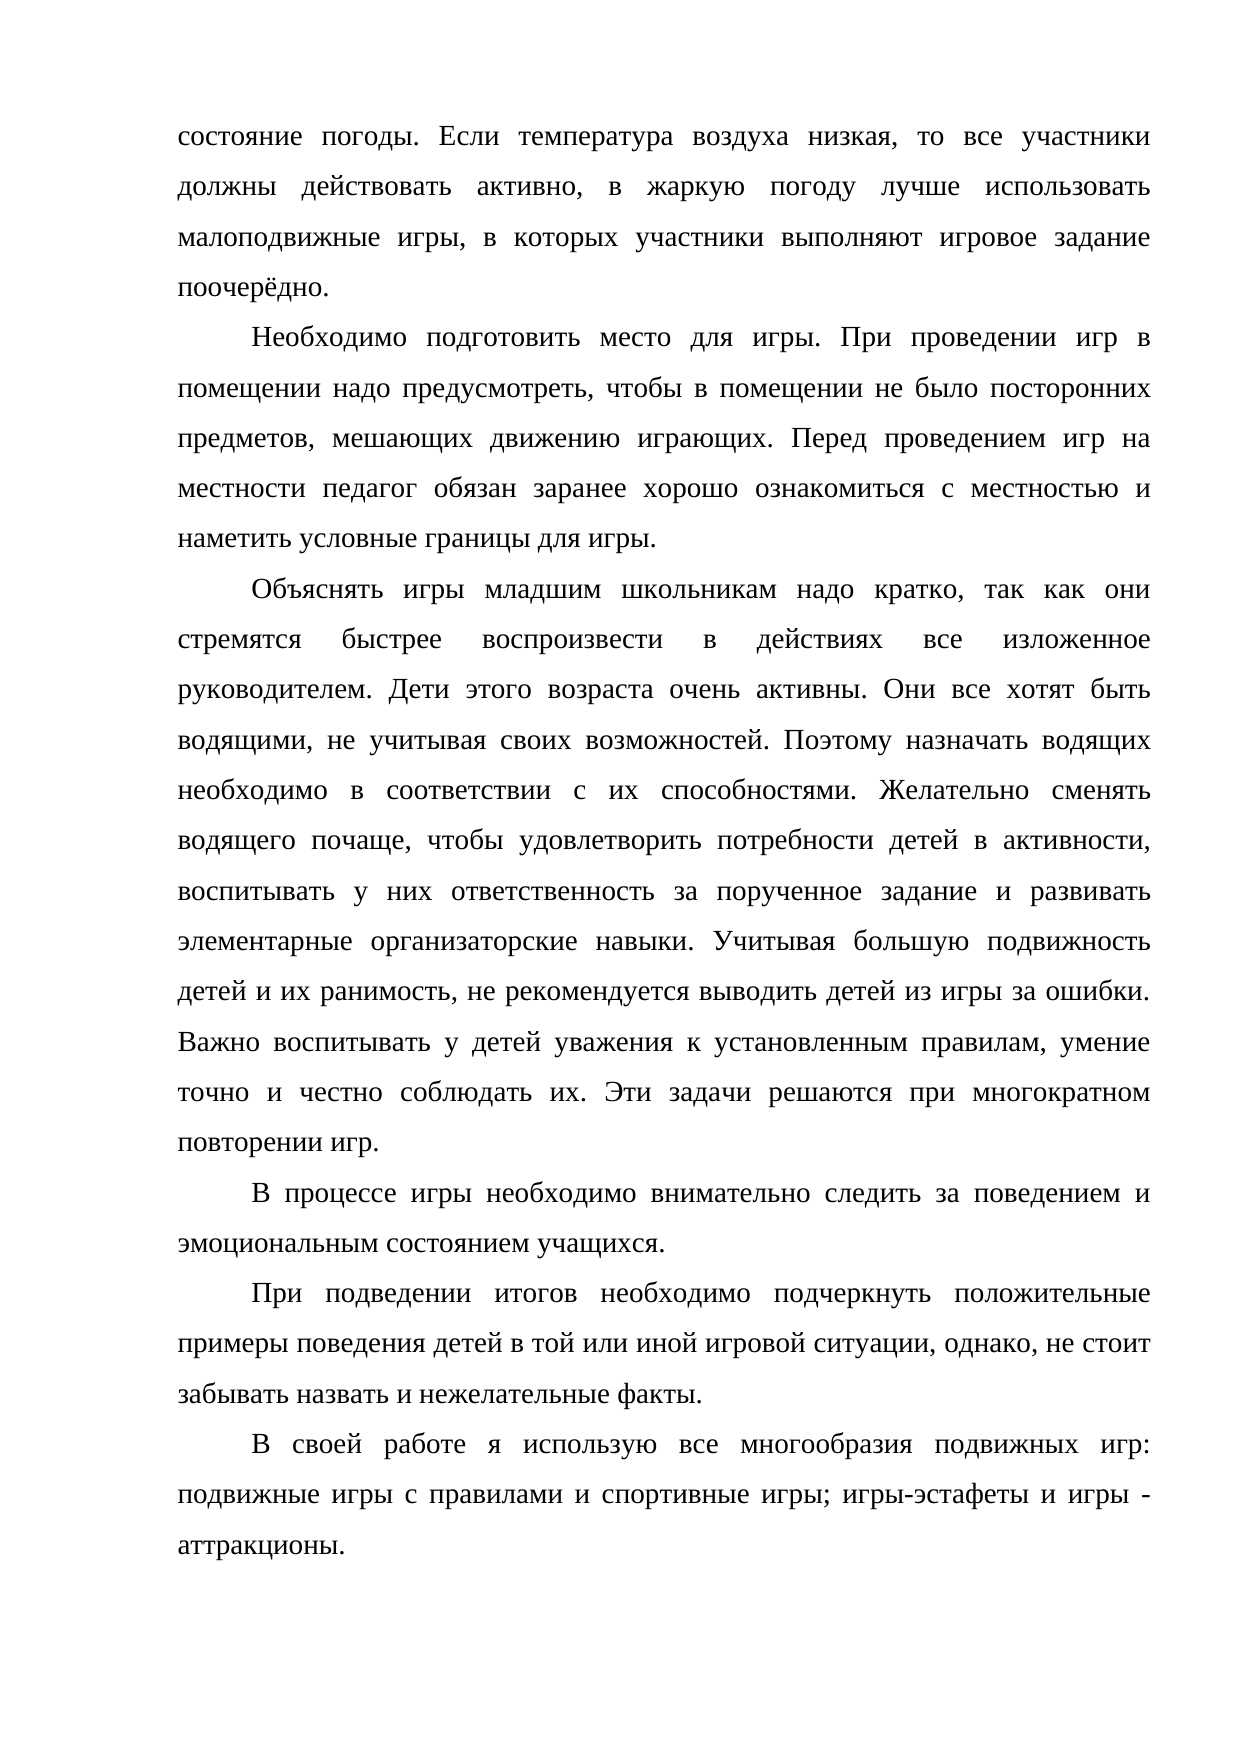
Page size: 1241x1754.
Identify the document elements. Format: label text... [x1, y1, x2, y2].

text Объяснять игры младшим школьникам надо кратко, так как они стремятся быстрее воспроизвести в действиях все изложенное руководителем. Дети этого возраста очень активны. Они все хотят быть водящими, не учитывая своих возможностей. Поэтому назначать водящих необходимо в соответствии с их способностями. Желательно сменять водящего почаще, чтобы удовлетворить потребности детей в активности, воспитывать у них ответственность за порученное задание и развивать элементарные организаторские навыки. Учитывая большую подвижность детей и их ранимость, не рекомендуется выводить детей из игры за ошибки. Важно воспитывать у детей уважения к установленным правилам, умение точно и честно соблюдать их. Эти задачи решаются при многократном повторении игр. [177, 571, 1152, 1158]
text Необходимо подготовить место для игры. При проведении игр в помещении надо предусмотреть, чтобы в помещении не было посторонних предметов, мешающих движению играющих. Перед проведением игр на местности педагог обязан заранее хорошо ознакомиться с местностью и наметить условные границы для игры. [177, 319, 1152, 554]
text В своей работе я использую все многообразия подвижных игр: подвижные игры с правилами и спортивные игры; игры-эстафеты и игры -аттракционы. [177, 1426, 1152, 1560]
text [177, 118, 1152, 303]
text В процессе игры необходимо внимательно следить за поведением и эмоциональным состоянием учащихся. [177, 1175, 1152, 1258]
text При подведении итогов необходимо подчеркнуть положительные примеры поведения детей в той или иной игровой ситуации, однако, не стоит забывать назвать и нежелательные факты. [177, 1275, 1152, 1409]
